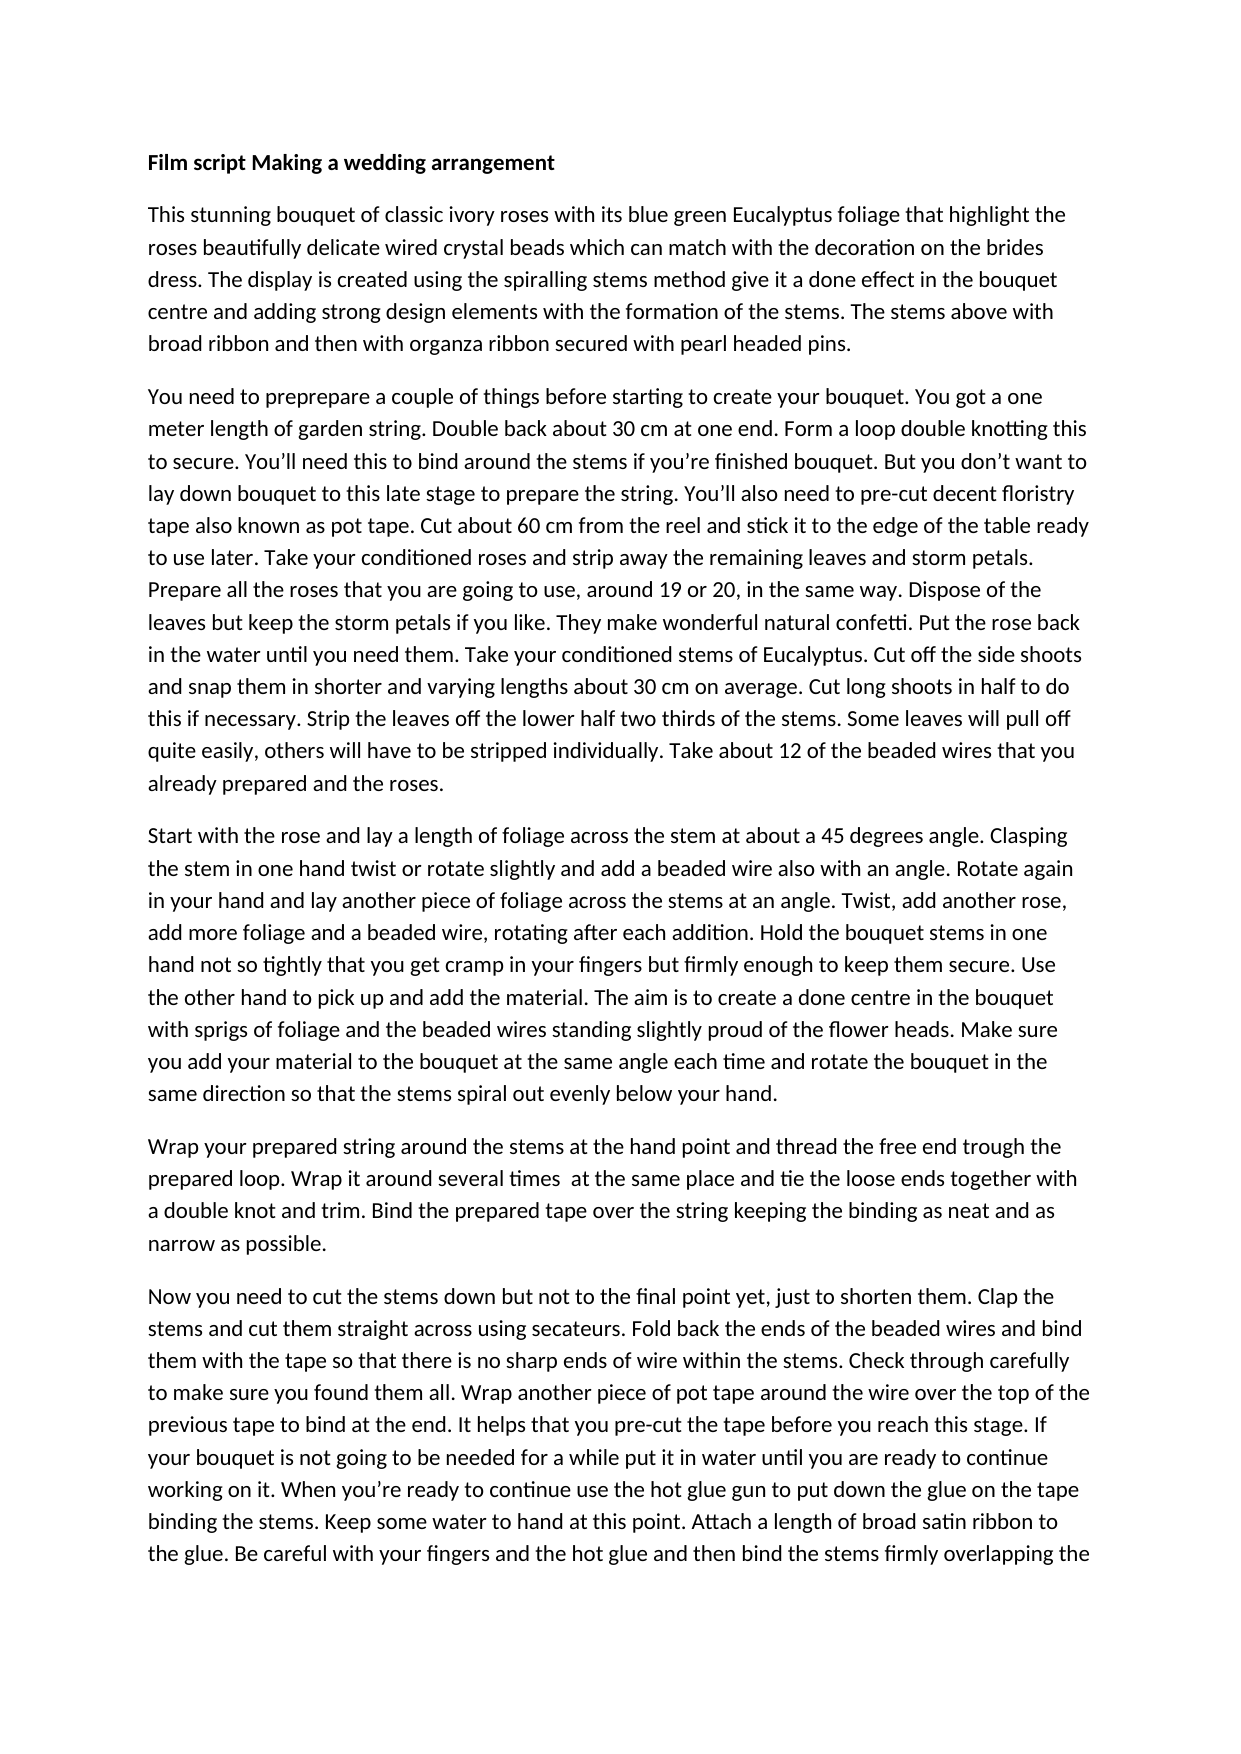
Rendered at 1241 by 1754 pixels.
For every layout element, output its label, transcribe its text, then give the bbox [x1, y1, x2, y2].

text Start with the rose and lay a length of foliage across the stem at about a 45 degrees angle. Clasping the stem in one hand twist or rotate slightly and add a beaded wire also with an angle. Rotate again in your hand and lay another piece of foliage across the stems at an angle. Twist, add another rose, add more foliage and a beaded wire, rotating after each addition. Hold the bouquet stems in one hand not so tightly that you get cramp in your fingers but firmly enough to keep them secure. Use the other hand to pick up and add the material. The aim is to create a done centre in the bouquet with sprigs of foliage and the beaded wires standing slightly proud of the flower heads. Make sure you add your material to the bouquet at the same angle each time and rotate the bouquet in the same direction so that the stems spiral out evenly below your hand. [148, 822, 1093, 1107]
text You need to preprepare a couple of things before starting to create your bouquet. You got a one meter length of garden string. Double back about 30 cm at one end. Form a loop double knotting this to secure. You’ll need this to bind around the stems if you’re finished bouquet. But you don’t want to lay down bouquet to this late stage to prepare the string. You’ll also need to pre-cut decent floristry tape also known as pot tape. Cut about 60 cm from the reel and stick it to the edge of the table ready to use later. Take your conditioned roses and strip away the remaining leaves and storm petals. Prepare all the roses that you are going to use, around 19 or 20, in the same way. Dispose of the leaves but keep the storm petals if you like. They make wonderful natural confetti. Put the rose back in the water until you need them. Take your conditioned stems of Eucalyptus. Cut off the side shoots and snap them in shorter and varying lengths about 30 cm on average. Cut long shoots in half to do this if necessary. Strip the leaves off the lower half two thirds of the stems. Some leaves will pull off quite easily, others will have to be stripped individually. Take about 12 of the beaded wires that you already prepared and the roses. [148, 382, 1093, 797]
text Wrap your prepared string around the stems at the hand point and thread the free end trough the prepared loop. Wrap it around several times at the same place and tie the loose ends together with a double knot and trim. Bind the prepared tape over the string keeping the binding as neat and as narrow as possible. [148, 1132, 1093, 1257]
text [148, 1282, 1093, 1567]
text Film script Making a wedding arrangement [148, 148, 1093, 176]
text This stunning bouquet of classic ivory roses with its blue green Eucalyptus foliage that highlight the roses beautifully delicate wired crystal beads which can match with the decoration on the brides dress. The display is created using the spiralling stems method give it a done effect in the bouquet centre and adding strong design elements with the formation of the stems. The stems above with broad ribbon and then with organza ribbon secured with pearl headed pins. [148, 201, 1093, 357]
